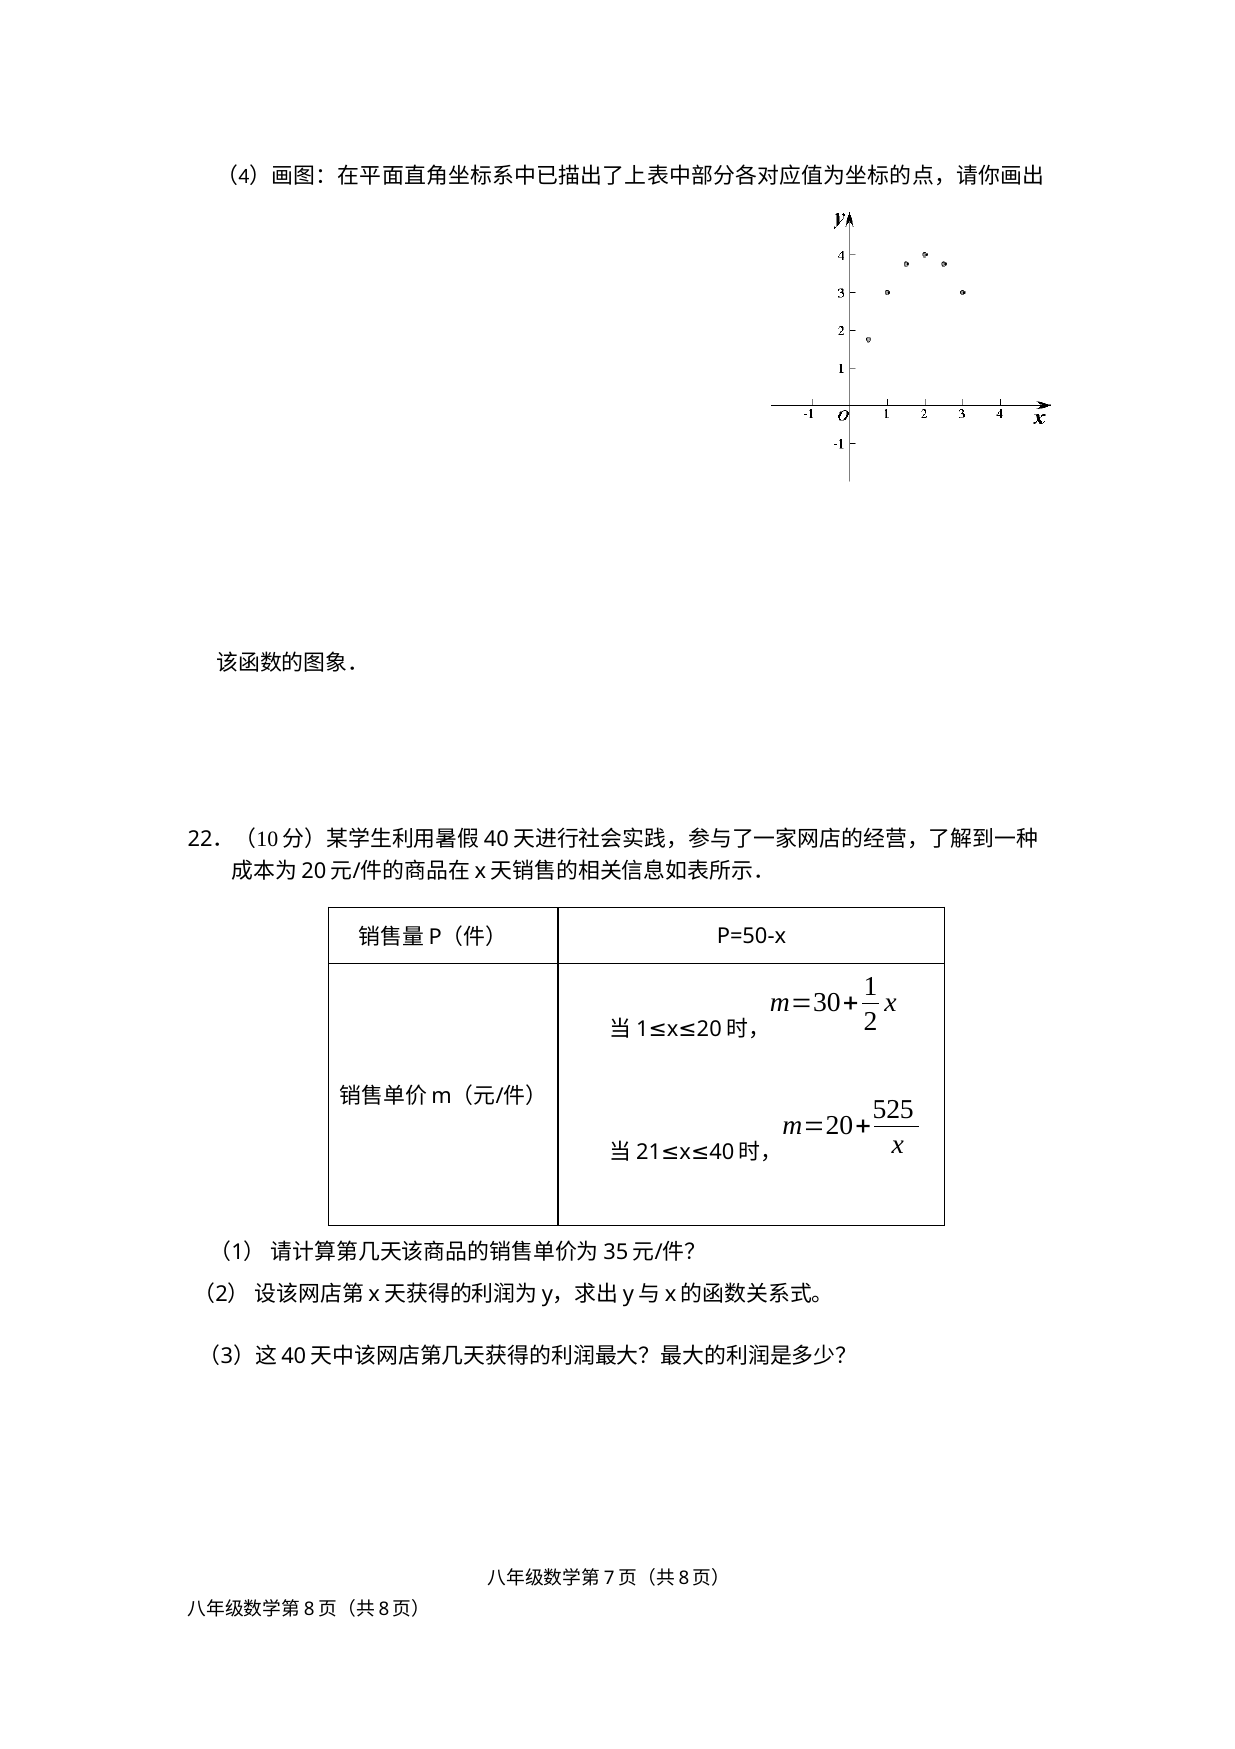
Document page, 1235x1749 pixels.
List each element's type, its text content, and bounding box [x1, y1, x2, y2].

text （4）画图：在平面直角坐标系中已描出了上表中部分各对应值为坐标的点，请你画出该函数的图象． [216, 157, 1047, 677]
table_header P=50-x [559, 908, 944, 962]
table_header 销售量P（件） [329, 908, 557, 962]
text （3）这40天中该网店第几天获得的利润最大？最大的利润是多少？ [187, 1331, 1047, 1372]
table_cell 当1≤x≤20时， 当21≤x≤40时， [559, 964, 944, 1225]
text （1） 请计算第几天该商品的销售单价为35元/件？ （2） 设该网店第x天获得的利润为y，求出y与x的函数关系式。 [187, 1226, 1047, 1310]
table_cell 销售单价m（元/件） [329, 964, 557, 1225]
picture [754, 205, 1064, 485]
text 22．（10分）某学生利用暑假40天进行社会实践，参与了一家网店的经营，了解到一种成本为20元/件的商品在x天销售的相关信息如表所示． [187, 821, 1047, 886]
